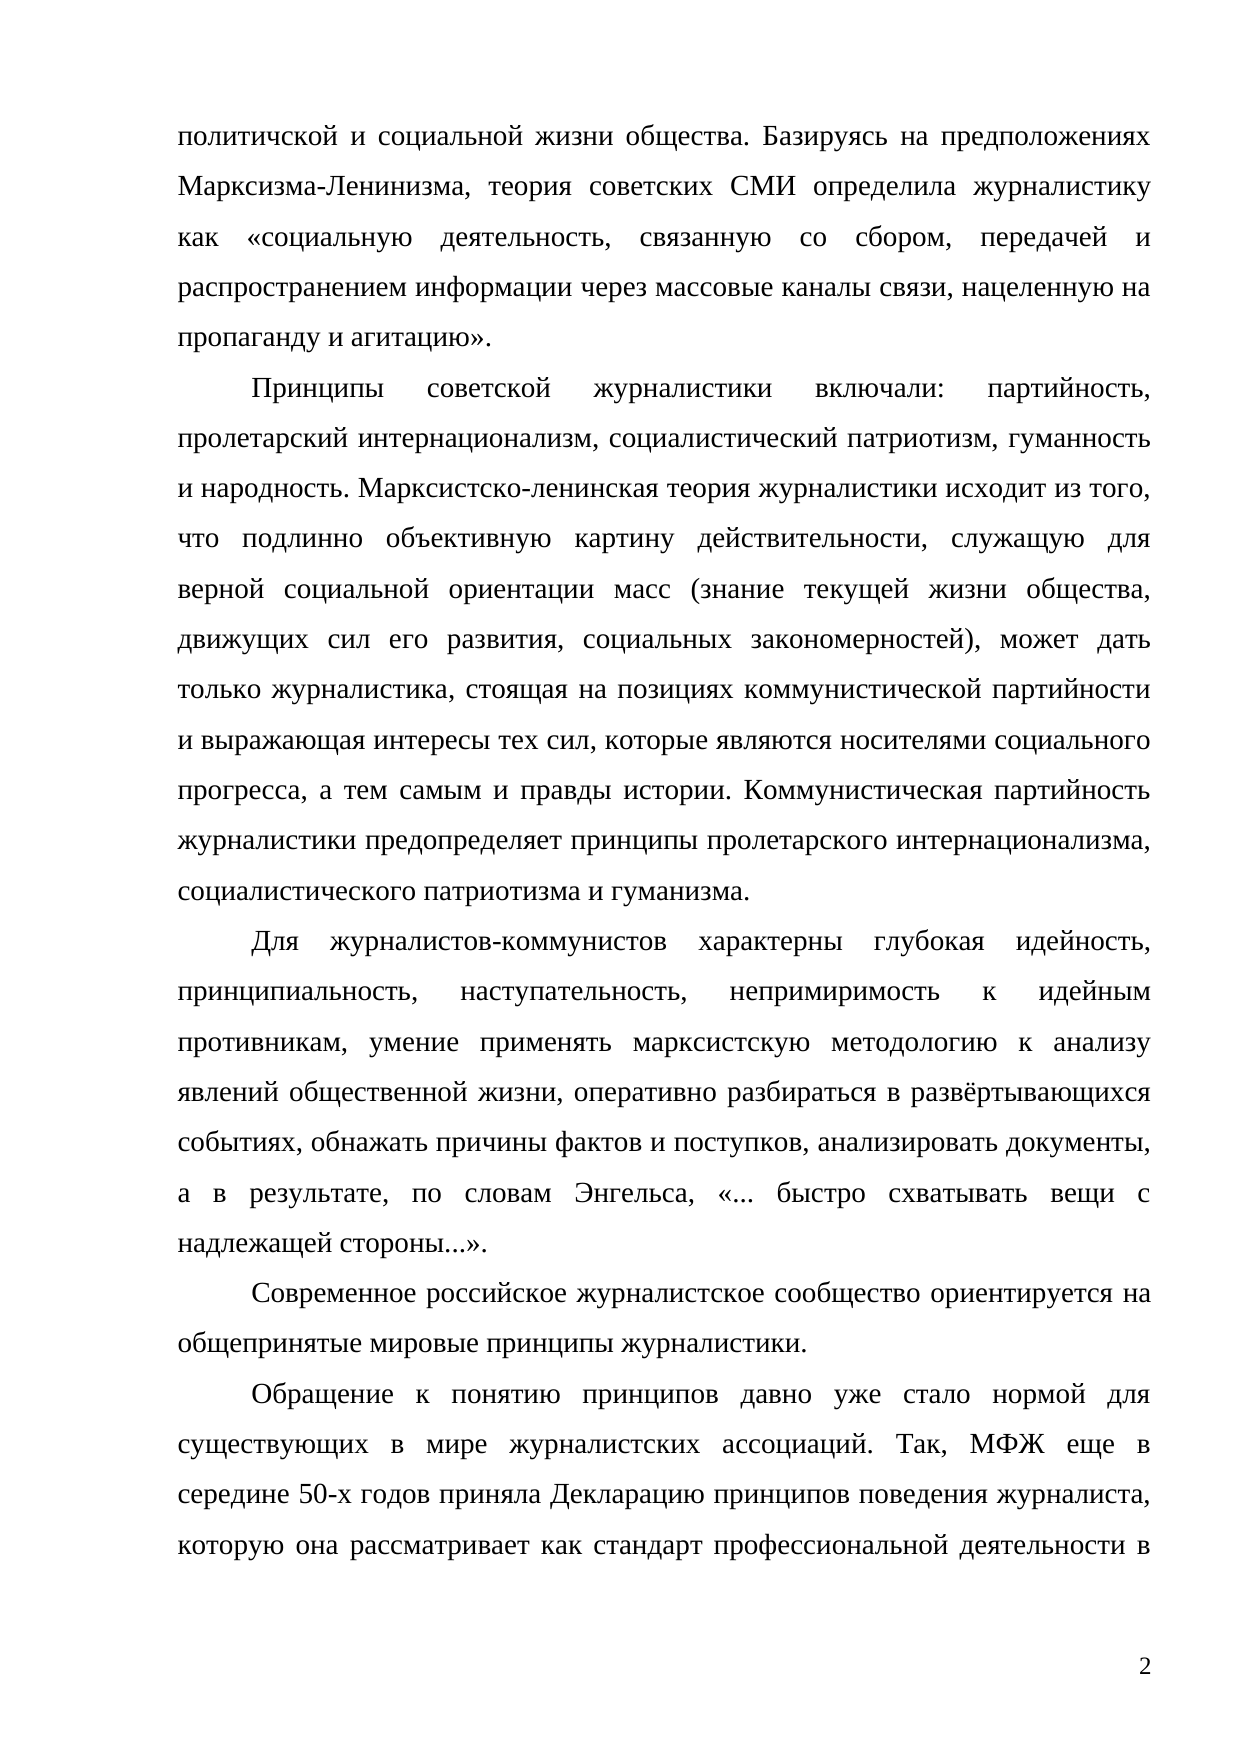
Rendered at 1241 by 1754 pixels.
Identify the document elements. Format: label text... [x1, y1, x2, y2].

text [177, 118, 1152, 353]
text Для журналистов-коммунистов характерны глубокая идейность, принципиальность, наступательность, непримиримость к идейным противникам, умение применять марксистскую методологию к анализу явлений общественной жизни, оперативно разбираться в развёртывающихся событиях, обнажать причины фактов и поступков, анализировать документы, а в результате, по словам Энгельса, «... быстро схватывать вещи с надлежащей стороны...». [177, 923, 1152, 1258]
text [177, 1376, 1152, 1560]
text Современное российское журналистское сообщество ориентируется на общепринятые мировые принципы журналистики. [177, 1275, 1152, 1359]
text Принципы советской журналистики включали: партийность, пролетарский интернационализм, социалистический патриотизм, гуманность и народность. Марксистско-ленинская теория журналистики исходит из того, что подлинно объективную картину действительности, служащую для верной социальной ориентации масс (знание текущей жизни общества, движущих сил его развития, социальных закономерностей), может дать только журналистика, стоящая на позициях коммунистической партийности и выражающая интересы тех сил, которые являются носителями социального прогресса, а тем самым и правды истории. Коммунистическая партийность журналистики предопределяет принципы пролетарского интернационализма, социалистического патриотизма и гуманизма. [177, 370, 1152, 906]
